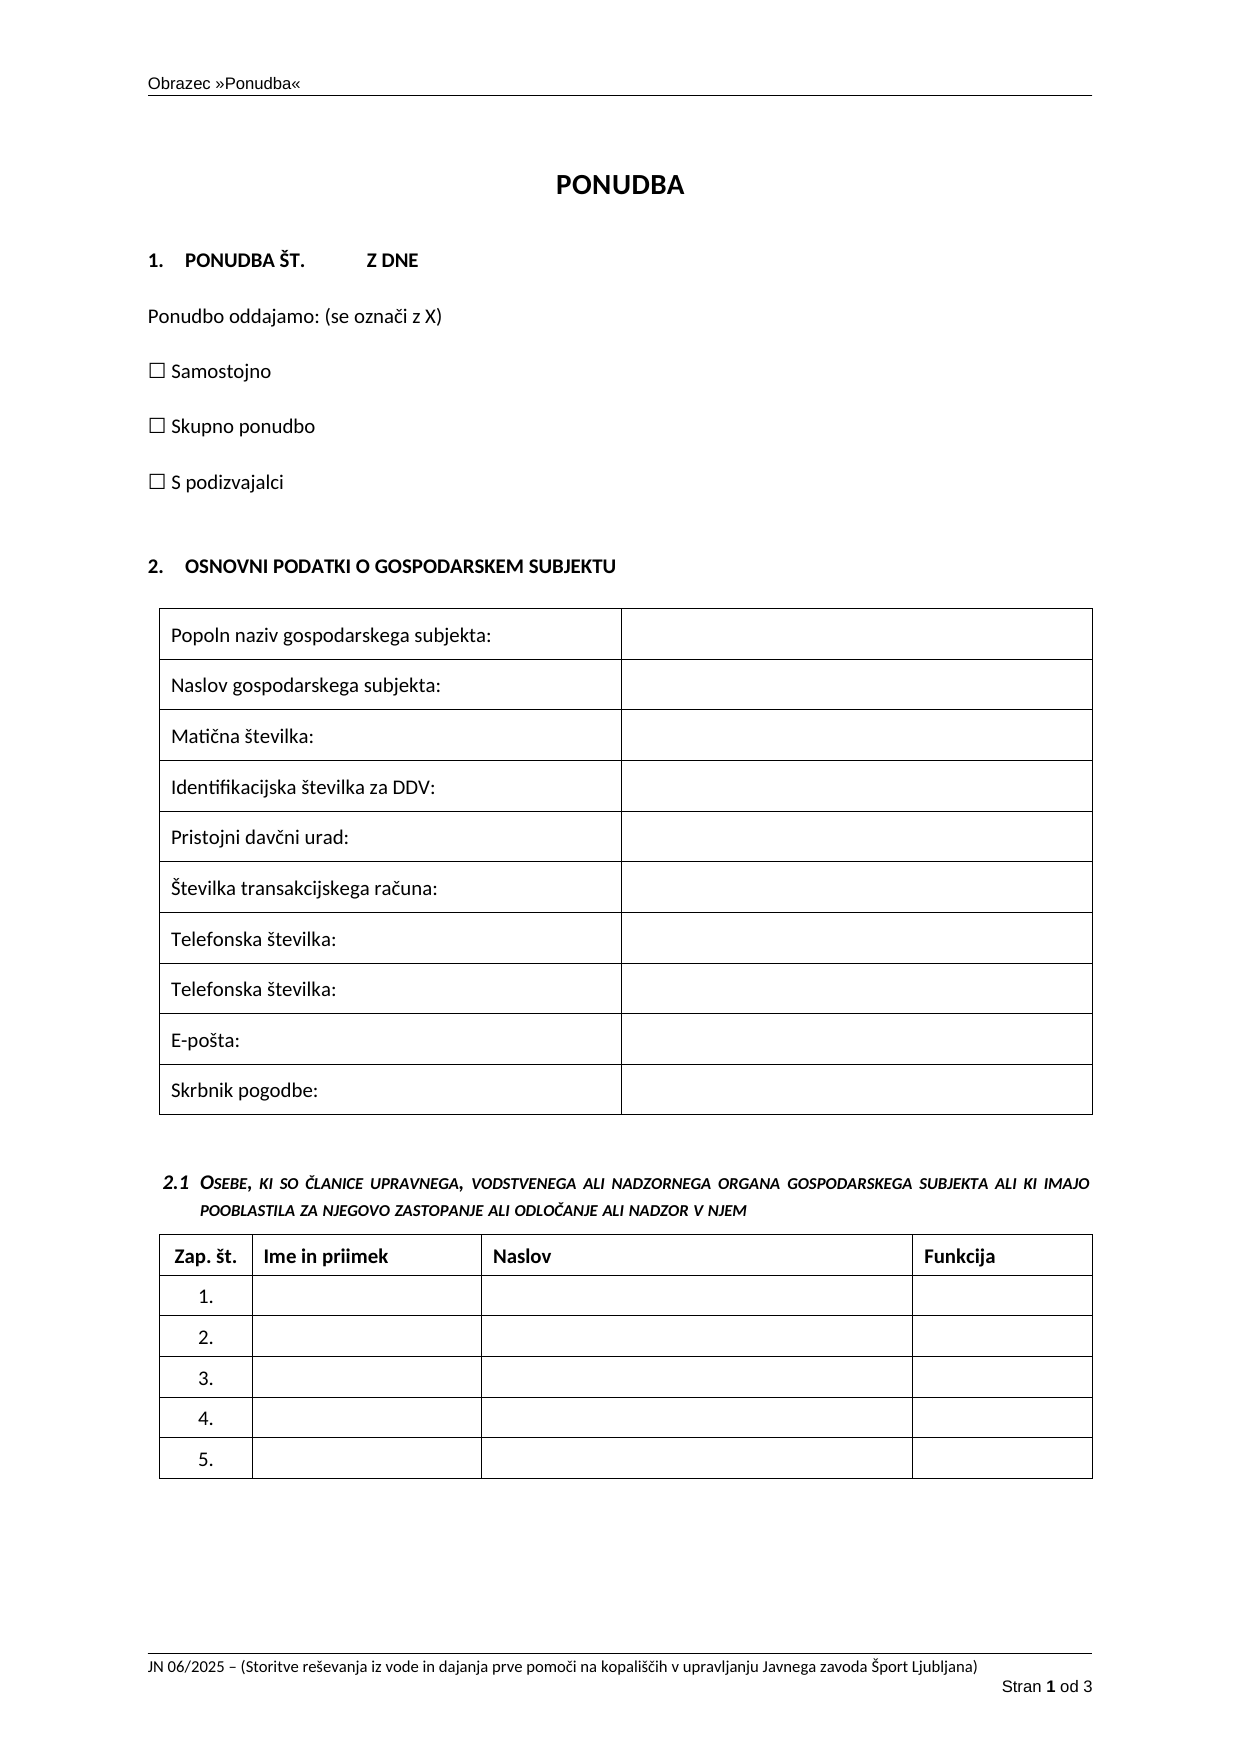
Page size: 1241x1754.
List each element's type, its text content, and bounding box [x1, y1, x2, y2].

table_cell Matična številka: [160, 710, 621, 760]
text ☐ S podizvajalci [148, 467, 1092, 496]
table_cell [253, 1357, 481, 1397]
table_cell [913, 1276, 1092, 1315]
table_cell Skrbnik pogodbe: [160, 1065, 621, 1114]
title ponudba [148, 166, 1092, 202]
text ☐ Samostojno [148, 356, 1092, 384]
table_cell [482, 1276, 912, 1315]
table_cell [482, 1398, 912, 1437]
table_header Naslov [482, 1235, 912, 1275]
table_cell [622, 913, 1092, 962]
table_cell [482, 1438, 912, 1478]
table_cell 3. [160, 1357, 252, 1397]
table_cell [622, 862, 1092, 912]
text ☐ Skupno ponudbo [148, 412, 1092, 440]
table_header Popoln naziv gospodarskega subjekta: [160, 609, 621, 659]
table_header Funkcija [913, 1235, 1092, 1275]
table_cell Telefonska številka: [160, 964, 621, 1013]
table_cell [482, 1357, 912, 1397]
table_cell [622, 812, 1092, 861]
table_cell Naslov gospodarskega subjekta: [160, 660, 621, 709]
table_cell Telefonska številka: [160, 913, 621, 962]
table_cell [913, 1357, 1092, 1397]
table_cell [253, 1438, 481, 1478]
table_cell [253, 1316, 481, 1356]
table_cell [622, 710, 1092, 760]
table_cell 2. [160, 1316, 252, 1356]
table_cell [913, 1438, 1092, 1478]
text Ponudbo oddajamo: (se označi z X) [148, 302, 1092, 329]
table_cell E-pošta: [160, 1014, 621, 1064]
table_header Ime in priimek [253, 1235, 481, 1275]
subtitle Osebe, ki so članice upravnega, vodstvenega ali nadzornega organa gospodarskega subjekta ali ki imajo pooblastila za njegovo zastopanje ali odločanje ali nadzor v njem [162, 1167, 1092, 1222]
table_cell 4. [160, 1398, 252, 1437]
table_header Zap. št. [160, 1235, 252, 1275]
table_cell [622, 964, 1092, 1013]
table_cell 5. [160, 1438, 252, 1478]
subtitle ponudba št. Z DNE [148, 246, 1092, 273]
table_cell [253, 1398, 481, 1437]
table_cell [622, 660, 1092, 709]
table_header [622, 609, 1092, 659]
table_cell [482, 1316, 912, 1356]
table_cell [913, 1316, 1092, 1356]
table_cell [913, 1398, 1092, 1437]
table_cell Številka transakcijskega računa: [160, 862, 621, 912]
table_cell 1. [160, 1276, 252, 1315]
subtitle Osnovni podatki o gospodarskem subjektu [148, 552, 1092, 579]
table_cell Pristojni davčni urad: [160, 812, 621, 861]
table_cell [622, 1014, 1092, 1064]
table_cell [622, 1065, 1092, 1114]
table_cell [253, 1276, 481, 1315]
table_cell Identifikacijska številka za DDV: [160, 761, 621, 811]
table_cell [622, 761, 1092, 811]
